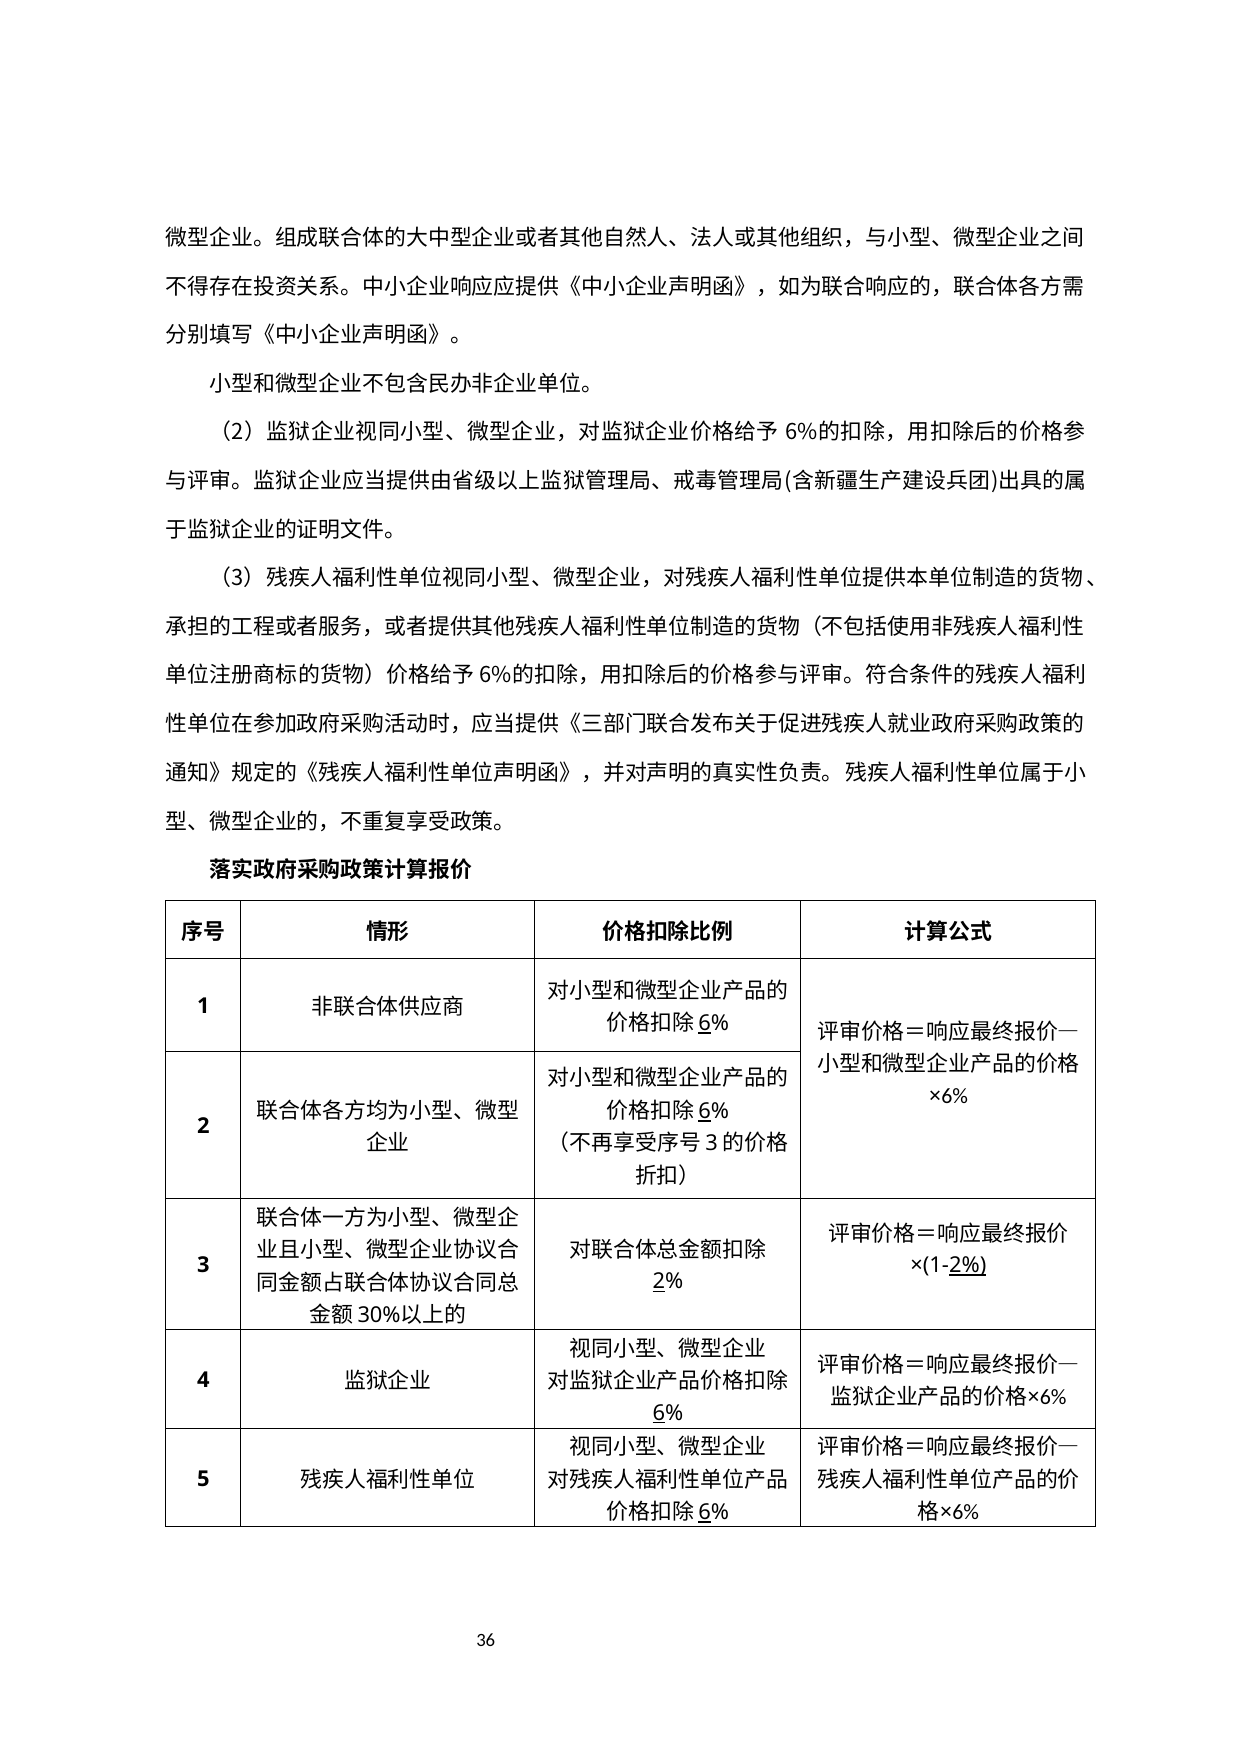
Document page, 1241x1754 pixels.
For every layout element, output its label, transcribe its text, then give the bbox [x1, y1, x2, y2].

table_cell 5 [166, 1429, 240, 1526]
table_cell 对联合体总金额扣除 2% [535, 1199, 800, 1329]
table_cell 联合体各方均为小型、微型企业 [241, 1052, 534, 1198]
table_cell 对小型和微型企业产品的价格扣除6% （不再享受序号3的价格折扣） [535, 1052, 800, 1198]
table_cell 3 [166, 1199, 240, 1329]
table_cell 评审价格＝响应最终报价—监狱企业产品的价格×6% [801, 1330, 1095, 1428]
table_cell 非联合体供应商 [241, 959, 534, 1051]
text （2）监狱企业视同小型、微型企业，对监狱企业价格给予6%的扣除，用扣除后的价格参与评审。监狱企业应当提供由省级以上监狱管理局、戒毒管理局(含新疆生产建设兵团)出具的属于监狱企业的证明文件。 [165, 414, 1087, 544]
table_cell 残疾人福利性单位 [241, 1429, 534, 1526]
table_cell 1 [166, 959, 240, 1051]
text 落实政府采购政策计算报价 [165, 852, 1087, 884]
table_header 价格扣除比例 [535, 901, 800, 958]
table_cell 视同小型、微型企业 对监狱企业产品价格扣除6% [535, 1330, 800, 1428]
table_header 计算公式 [801, 901, 1095, 958]
table_cell 评审价格＝响应最终报价—残疾人福利性单位产品的价格×6% [801, 1429, 1095, 1526]
table_cell 4 [166, 1330, 240, 1428]
table_cell 评审价格＝响应最终报价×(1-2%) [801, 1199, 1095, 1329]
table_header 序号 [166, 901, 240, 958]
text 小型和微型企业不包含民办非企业单位。 [165, 365, 1087, 398]
text （3）残疾人福利性单位视同小型、微型企业，对残疾人福利性单位提供本单位制造的货物、承担的工程或者服务，或者提供其他残疾人福利性单位制造的货物（不包括使用非残疾人福利性单位注册商标的货物）价格给予6%的扣除，用扣除后的价格参与评审。符合条件的残疾人福利性单位在参加政府采购活动时，应当提供《三部门联合发布关于促进残疾人就业政府采购政策的通知》规定的《残疾人福利性单位声明函》，并对声明的真实性负责。残疾人福利性单位属于小型、微型企业的，不重复享受政策。 [165, 559, 1087, 836]
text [165, 219, 1087, 349]
table_cell 对小型和微型企业产品的价格扣除6% [535, 959, 800, 1051]
table_cell 联合体一方为小型、微型企业且小型、微型企业协议合同金额占联合体协议合同总金额30%以上的 [241, 1199, 534, 1329]
table_cell 评审价格＝响应最终报价—小型和微型企业产品的价格×6% [801, 959, 1095, 1198]
table_cell 监狱企业 [241, 1330, 534, 1428]
table_header 情形 [241, 901, 534, 958]
table_cell 2 [166, 1052, 240, 1198]
table_cell 视同小型、微型企业 对残疾人福利性单位产品价格扣除6% [535, 1429, 800, 1526]
